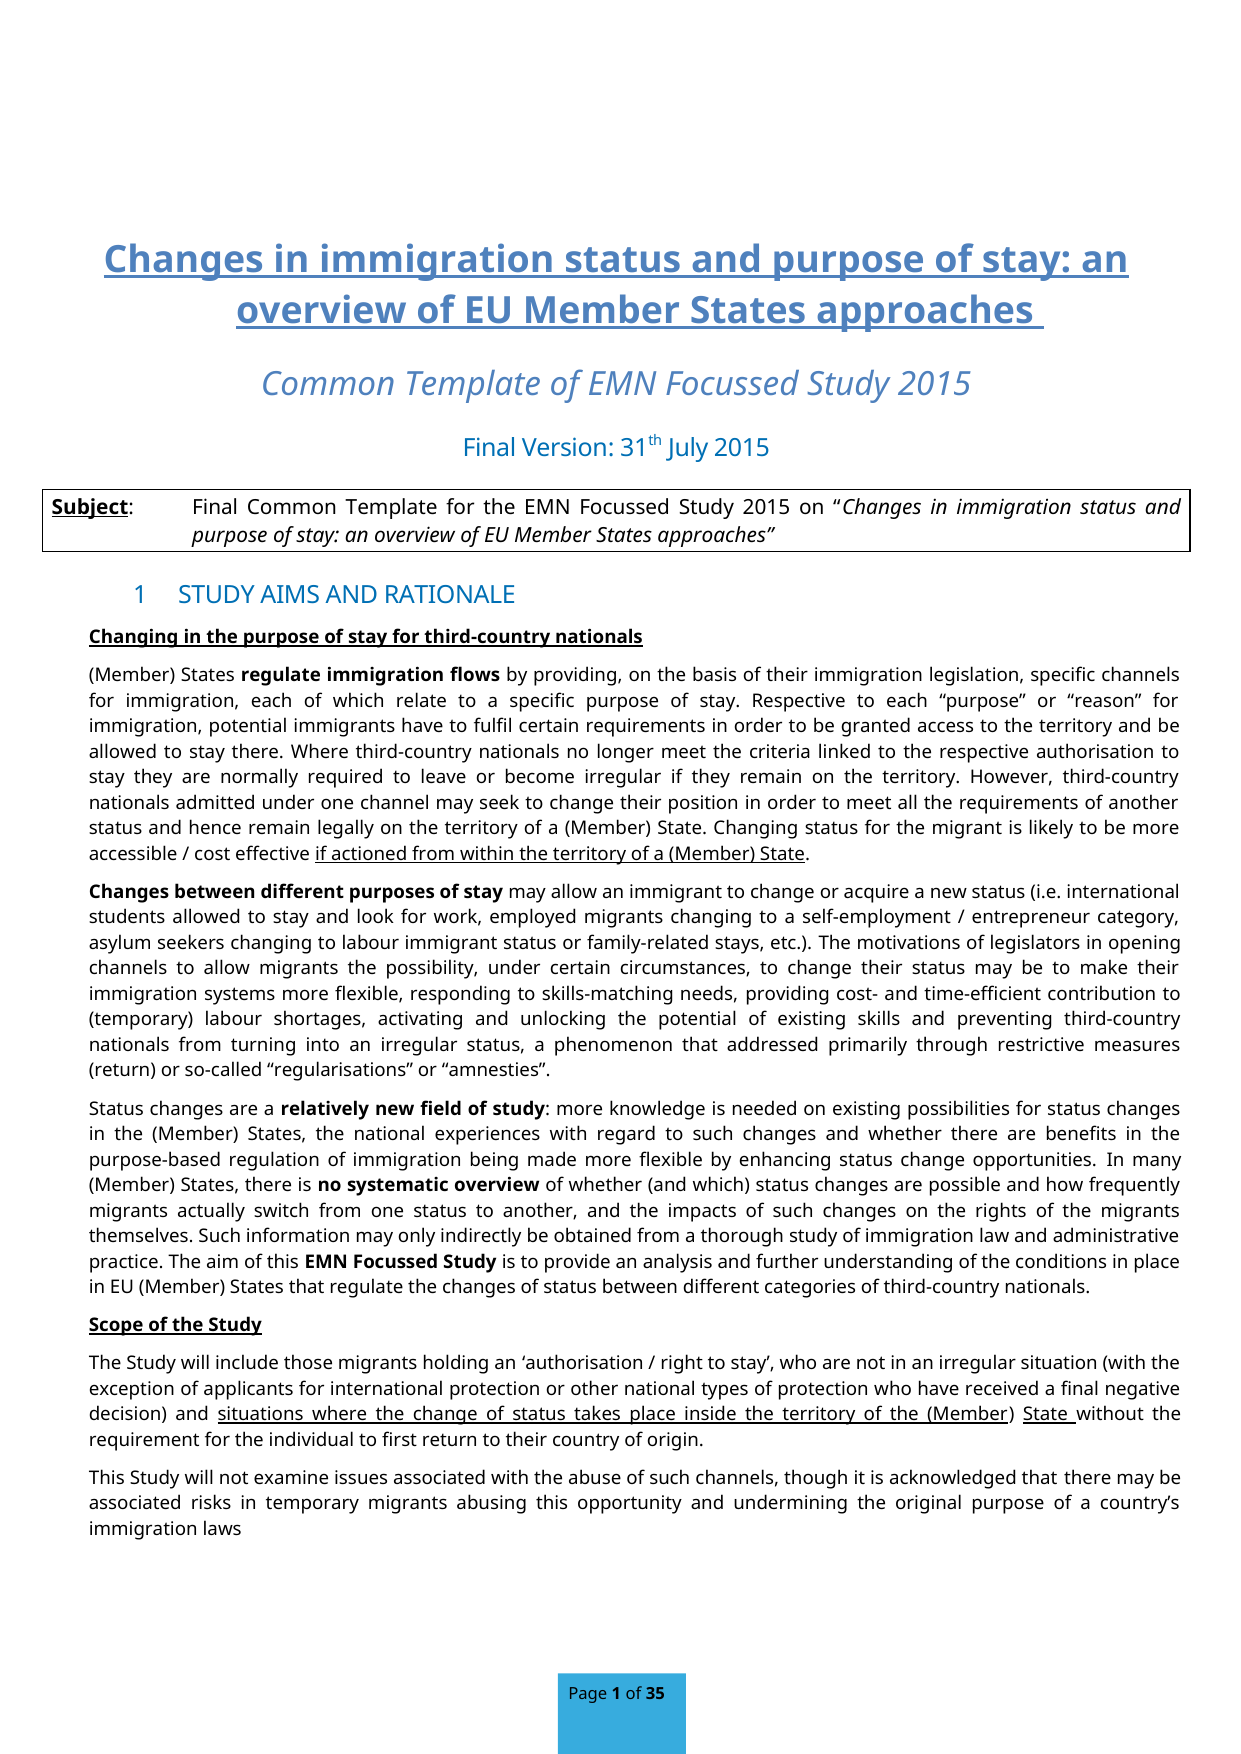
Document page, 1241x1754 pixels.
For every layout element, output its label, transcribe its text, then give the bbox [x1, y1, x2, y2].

text The Study will include those migrants holding an ‘authorisation / right to stay’, who are not in an irregular situation (with the exception of applicants for international protection or other national types of protection who have received a final negative decision) and situations where the change of status takes place inside the territory of the (Member) State without the requirement for the individual to first return to their country of origin. [88, 1349, 1181, 1452]
text Common Template of EMN Focussed Study 2015 [51, 359, 1181, 405]
text (Member) States regulate immigration flows by providing, on the basis of their immigration legislation, specific channels for immigration, each of which relate to a specific purpose of stay. Respective to each “purpose” or “reason” for immigration, potential immigrants have to fulfil certain requirements in order to be granted access to the territory and be allowed to stay there. Where third-country nationals no longer meet the criteria linked to the respective authorisation to stay they are normally required to leave or become irregular if they remain on the territory. However, third-country nationals admitted under one channel may seek to change their position in order to meet all the requirements of another status and hence remain legally on the territory of a (Member) State. Changing status for the migrant is likely to be more accessible / cost effective if actioned from within the territory of a (Member) State. [88, 661, 1181, 866]
text Changes in immigration status and purpose of stay: an overview of EU Member States approaches [51, 232, 1181, 334]
text Scope of the Study [88, 1311, 1181, 1337]
text Status changes are a relatively new field of study: more knowledge is needed on existing possibilities for status changes in the (Member) States, the national experiences with regard to such changes and whether there are benefits in the purpose-based regulation of immigration being made more flexible by enhancing status change opportunities. In many (Member) States, there is no systematic overview of whether (and which) status changes are possible and how frequently migrants actually switch from one status to another, and the impacts of such changes on the rights of the migrants themselves. Such information may only indirectly be obtained from a thorough study of immigration law and administrative practice. The aim of this EMN Focussed Study is to provide an analysis and further understanding of the conditions in place in EU (Member) States that regulate the changes of status between different categories of third-country nationals. [88, 1095, 1181, 1299]
text Final Version: 31th July 2015 [51, 430, 1181, 464]
text Subject: Final Common Template for the EMN Focussed Study 2015 on “Changes in immigration status and purpose of stay: an overview of EU Member States approaches” [43, 490, 1189, 551]
text This Study will not examine issues associated with the abuse of such channels, though it is acknowledged that there may be associated risks in temporary migrants abusing this opportunity and undermining the original purpose of a country’s immigration laws [88, 1464, 1181, 1541]
subtitle STUDY AIMS AND RATIONALE [133, 577, 1181, 611]
text Changes between different purposes of stay may allow an immigrant to change or acquire a new status (i.e. international students allowed to stay and look for work, employed migrants changing to a self-employment / entrepreneur category, asylum seekers changing to labour immigrant status or family-related stays, etc.). The motivations of legislators in opening channels to allow migrants the possibility, under certain circumstances, to change their status may be to make their immigration systems more flexible, responding to skills-matching needs, providing cost- and time-efficient contribution to (temporary) labour shortages, activating and unlocking the potential of existing skills and preventing third-country nationals from turning into an irregular status, a phenomenon that addressed primarily through restrictive measures (return) or so-called “regularisations” or “amnesties”. [88, 878, 1181, 1082]
text Changing in the purpose of stay for third-country nationals [88, 623, 1181, 649]
